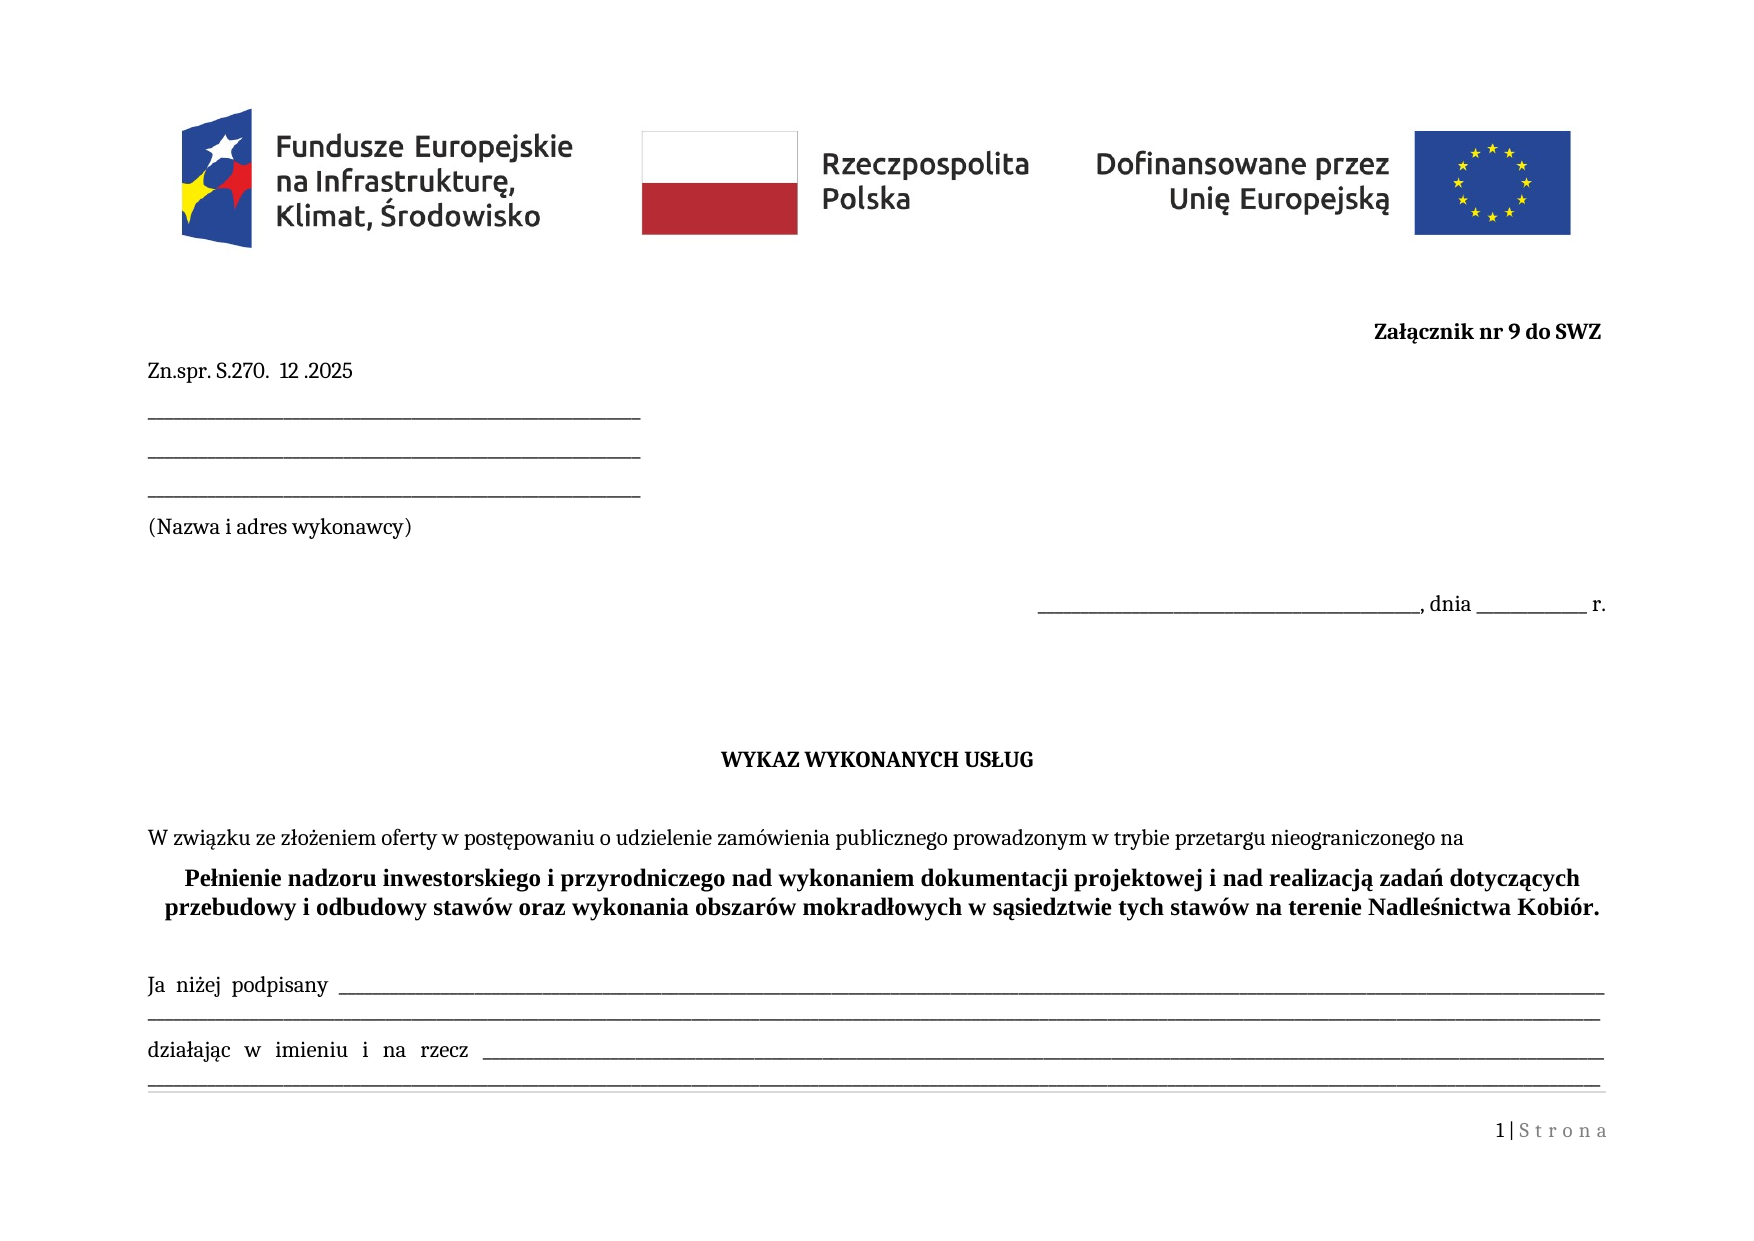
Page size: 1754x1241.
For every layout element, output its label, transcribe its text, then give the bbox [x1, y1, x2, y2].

text __________________________________________________________ [148, 436, 1606, 462]
text Ja niżej podpisany _____________________________________________________________________________________________________________________________________________________ ___________________________________________________________________________________________________________________________________________________________________________ [148, 972, 1606, 1025]
picture [147, 73, 1607, 283]
text (Nazwa i adres wykonawcy) [148, 513, 1606, 540]
text Zn.spr. S.270. 12 .2025 [148, 358, 1606, 384]
text __________________________________________________________ [148, 474, 1606, 501]
text W związku ze złożeniem oferty w postępowaniu o udzielenie zamówienia publicznego prowadzonym w trybie przetargu nieograniczonego na [148, 824, 1606, 851]
text działając w imieniu i na rzecz ____________________________________________________________________________________________________________________________________ ___________________________________________________________________________________________________________________________________________________________________________ [148, 1037, 1606, 1090]
text Załącznik nr 9 do SWZ [148, 319, 1606, 346]
text Pełnienie nadzoru inwestorskiego i przyrodniczego nad wykonaniem dokumentacji projektowej i nad realizacją zadań dotyczących przebudowy i odbudowy stawów oraz wykonania obszarów mokradłowych w sąsiedztwie tych stawów na terenie Nadleśnictwa Kobiór. [148, 863, 1618, 921]
text __________________________________________________________ [148, 397, 1606, 423]
text _____________________________________________, dnia _____________ r. [148, 591, 1606, 617]
text WYKAZ WYKONANYCH USŁUG [148, 747, 1606, 773]
